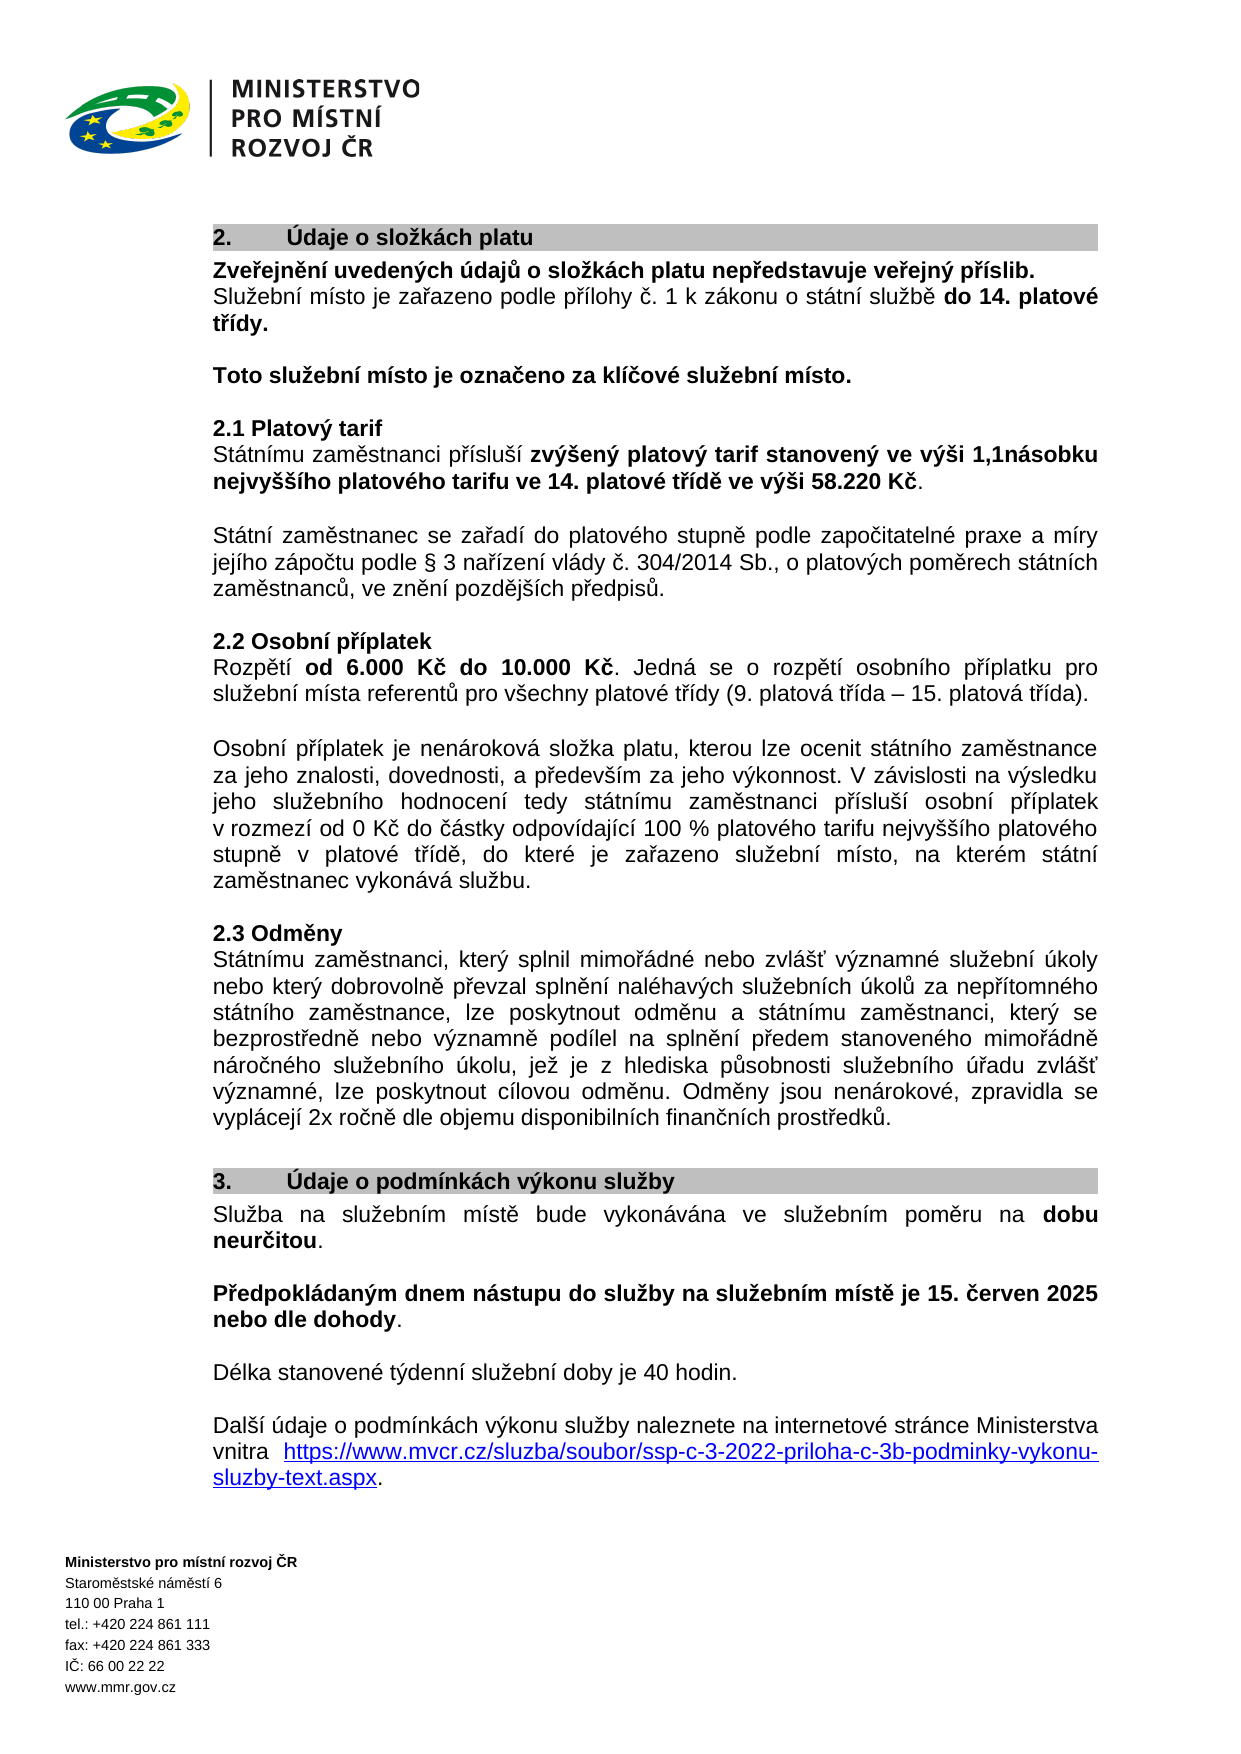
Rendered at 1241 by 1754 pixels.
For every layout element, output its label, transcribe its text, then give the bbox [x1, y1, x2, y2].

text Zveřejnění uvedených údajů o složkách platu nepředstavuje veřejný příslib. [213, 257, 1098, 283]
picture [65, 79, 420, 157]
subtitle 3. Údaje o podmínkách výkonu služby [213, 1168, 1098, 1194]
subtitle 2. Údaje o složkách platu [213, 224, 1098, 251]
text 2.1 Platový tarif [213, 415, 1098, 441]
text Osobní příplatek je nenároková složka platu, kterou lze ocenit státního zaměstnance za jeho znalosti, dovednosti, a především za jeho výkonnost. V závislosti na výsledku jeho služebního hodnocení tedy státnímu zaměstnanci přísluší osobní příplatek v rozmezí od 0 Kč do částky odpovídající 100 % platového tarifu nejvyššího platového stupně v platové třídě, do které je zařazeno služební místo, na kterém státní zaměstnanec vykonává službu. [213, 735, 1098, 893]
text Služební místo je zařazeno podle přílohy č. 1 k zákonu o státní službě do 14. platové třídy. [213, 283, 1098, 336]
text 2.3 Odměny [213, 920, 1098, 946]
text Státnímu zaměstnanci, který splnil mimořádné nebo zvlášť významné služební úkoly nebo který dobrovolně převzal splnění naléhavých služebních úkolů za nepřítomného státního zaměstnance, lze poskytnout odměnu a státnímu zaměstnanci, který se bezprostředně nebo významně podílel na splnění předem stanoveného mimořádně náročného služebního úkolu, jež je z hlediska působnosti služebního úřadu zvlášť významné, lze poskytnout cílovou odměnu. Odměny jsou nenárokové, zpravidla se vyplácejí 2x ročně dle objemu disponibilních finančních prostředků. [213, 946, 1098, 1131]
text Další údaje o podmínkách výkonu služby naleznete na internetové stránce Ministerstva vnitra https://www.mvcr.cz/sluzba/soubor/ssp-c-3-2022-priloha-c-3b-podminky-vykonu-sluzby-text.aspx. [213, 1412, 1098, 1491]
text Státnímu zaměstnanci přísluší zvýšený platový tarif stanovený ve výši 1,1násobku nejvyššího platového tarifu ve 14. platové třídě ve výši 58.220 Kč. [213, 441, 1098, 494]
text Rozpětí od 6.000 Kč do 10.000 Kč. Jedná se o rozpětí osobního příplatku pro služební místa referentů pro všechny platové třídy (9. platová třída – 15. platová třída). [213, 654, 1098, 707]
text Státní zaměstnanec se zařadí do platového stupně podle započitatelné praxe a míry jejího zápočtu podle § 3 nařízení vlády č. 304/2014 Sb., o platových poměrech státních zaměstnanců, ve znění pozdějších předpisů. [213, 522, 1098, 601]
text Předpokládaným dnem nástupu do služby na služebním místě je 15. červen 2025 nebo dle dohody. [213, 1280, 1098, 1333]
text 2.2 Osobní příplatek [213, 628, 1098, 654]
text Délka stanovené týdenní služební doby je 40 hodin. [213, 1359, 1098, 1385]
text Služba na služebním místě bude vykonávána ve služebním poměru na dobu neurčitou. [213, 1201, 1098, 1253]
text Toto služební místo je označeno za klíčové služební místo. [213, 362, 1098, 389]
